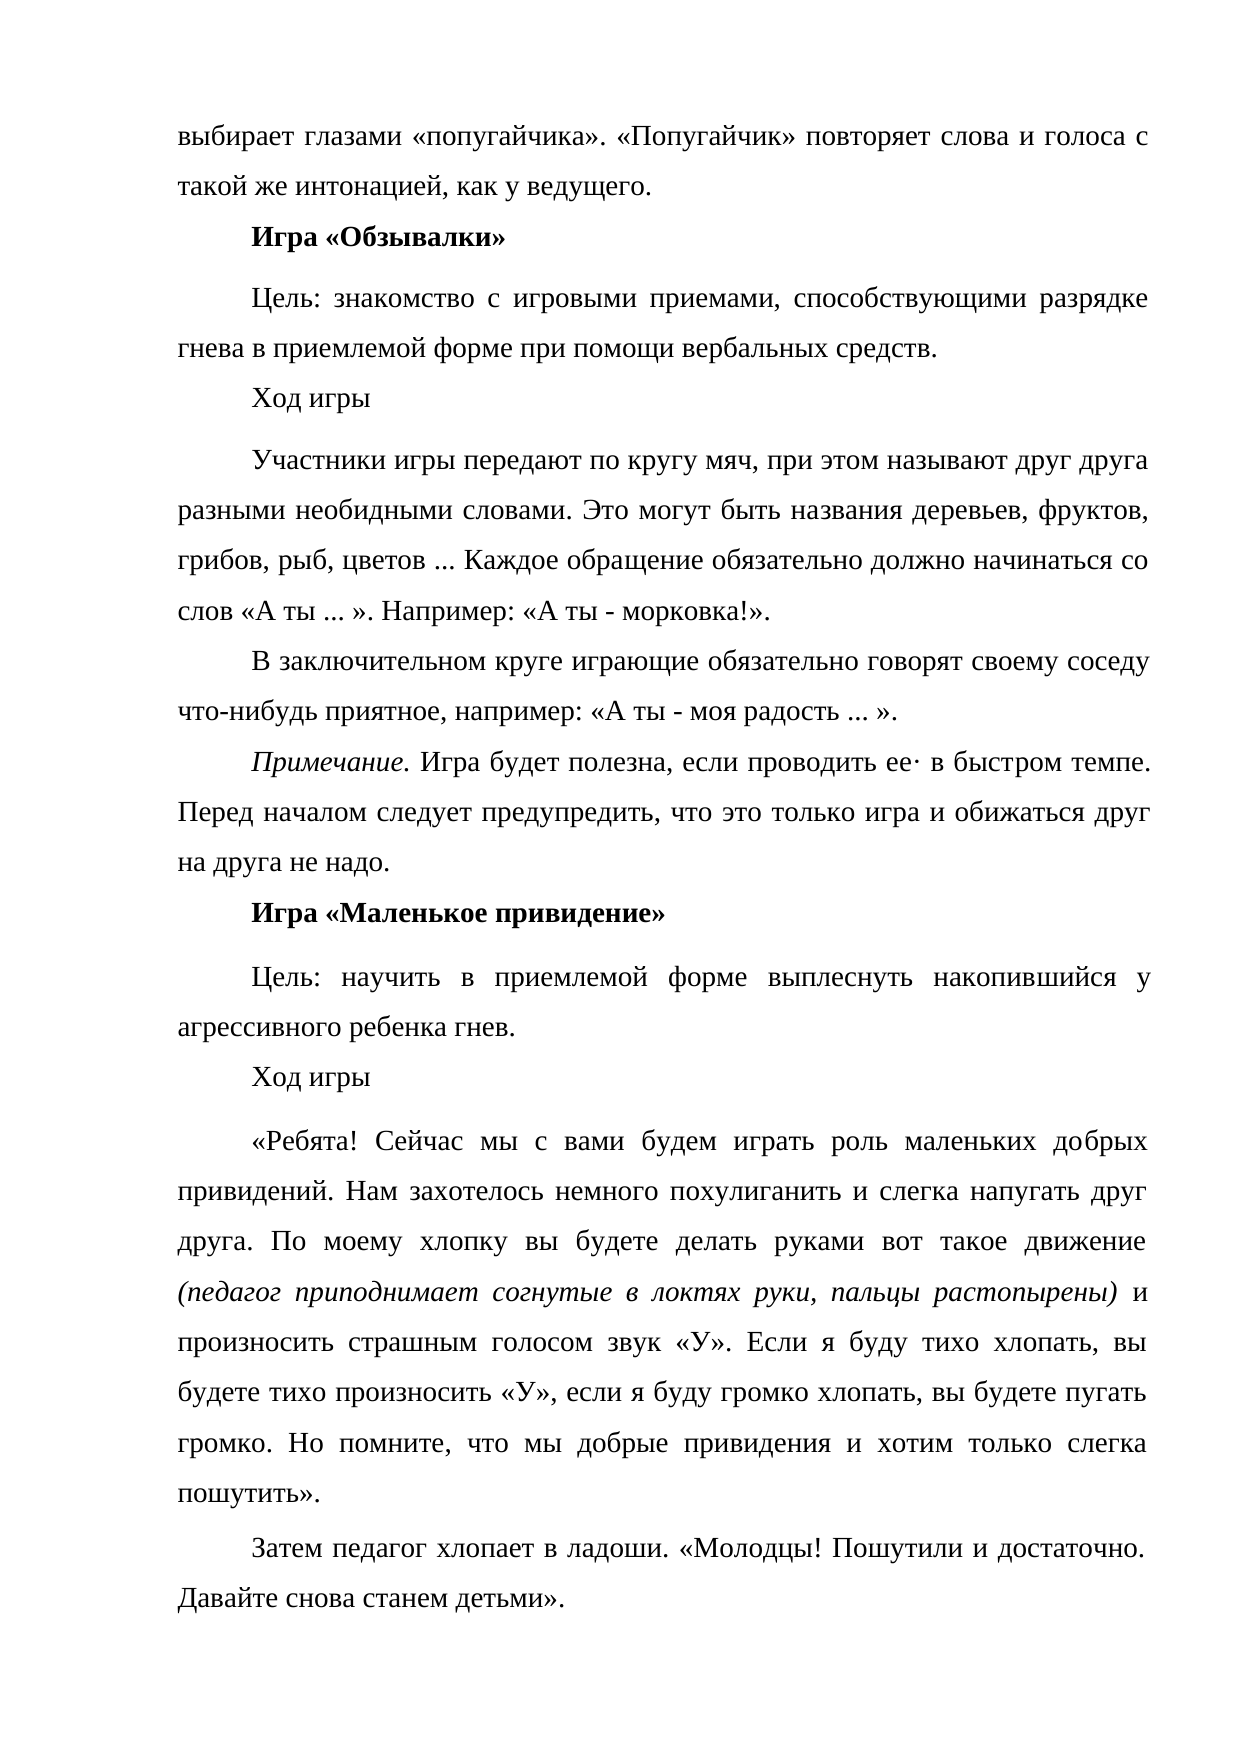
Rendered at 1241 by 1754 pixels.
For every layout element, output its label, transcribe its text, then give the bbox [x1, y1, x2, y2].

text Ход игры [177, 381, 1152, 414]
text Затем педагог хлопает в ладоши. «Молодцы! Пошутили и достаточно. Давайте снова станем детьми». [177, 1530, 1146, 1614]
text Цель: научить в приемлемой форме выплеснуть накопившийся у агрессивного ребенка гнев. [177, 959, 1151, 1043]
text Ход игры [177, 1059, 1152, 1093]
text «Ребята! Сейчас мы с вами будем играть роль маленьких добрых привидений. Нам захотелось немного похулиганить и слегка напугать друг друга. По моему хлопку вы будете делать руками вот такое движение (педагог приподнимает согнутые в локтях руки, пальцы растопырены) и произносить страшным голосом звук «У». Если я буду тихо хлопать, вы будете тихо произносить «У», если я буду громко хлопать, вы будете пугать громко. Но помните, что мы добрые привидения и хотим только слегка пошутить». [177, 1123, 1148, 1508]
text Игра «Маленькое привидение» [177, 895, 1152, 928]
text Игра «Обзывалки» [177, 219, 1152, 252]
text Участники игры передают по кругу мяч, при этом называют друг друга разными необидными словами. Это могут быть названия деревьев, фруктов, грибов, рыб, цветов ... Каждое обращение обязательно должно начинаться со слов «А ты ... ». Например: «А ты - морковка!». [177, 442, 1149, 626]
text В заключительном круге играющие обязательно говорят своему соседу что-нибудь приятное, например: «А ты - моя радость ... ». [177, 643, 1151, 727]
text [177, 118, 1149, 202]
text Прuмечанuе. Игра будет полезна, если проводить ее· в быстром темпе. Перед началом следует предупредить, что это только игра и обижаться друг на друга не надо. [177, 744, 1151, 878]
text Цель: знакомство с игровыми приемами, способствующими разрядке гнева в приемлемой форме при помощи вербальных средств. [177, 280, 1149, 364]
